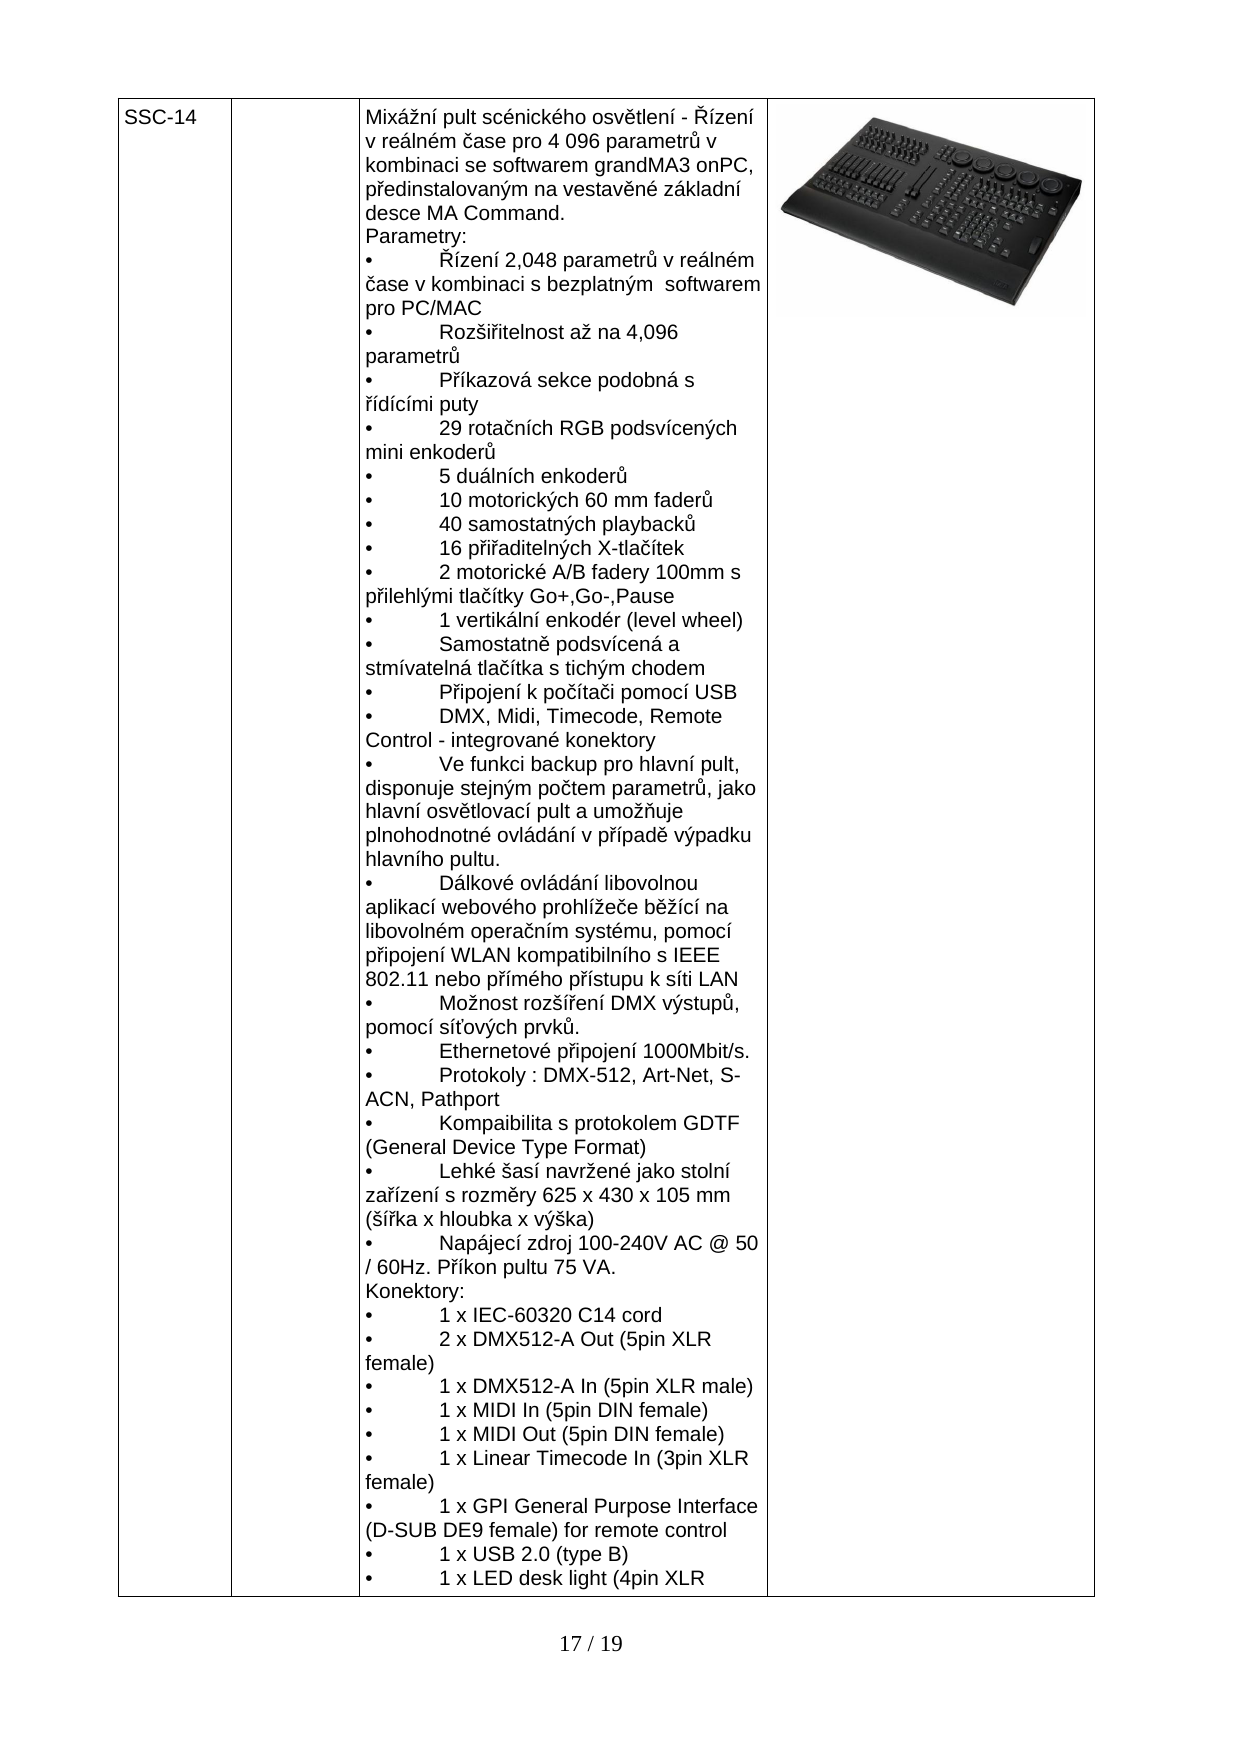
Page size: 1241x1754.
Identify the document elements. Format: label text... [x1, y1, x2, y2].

table_cell [768, 99, 1094, 1596]
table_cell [360, 99, 767, 1596]
table_cell [232, 99, 359, 1596]
picture [773, 104, 1089, 317]
table_cell SSC-14 [119, 99, 231, 1596]
